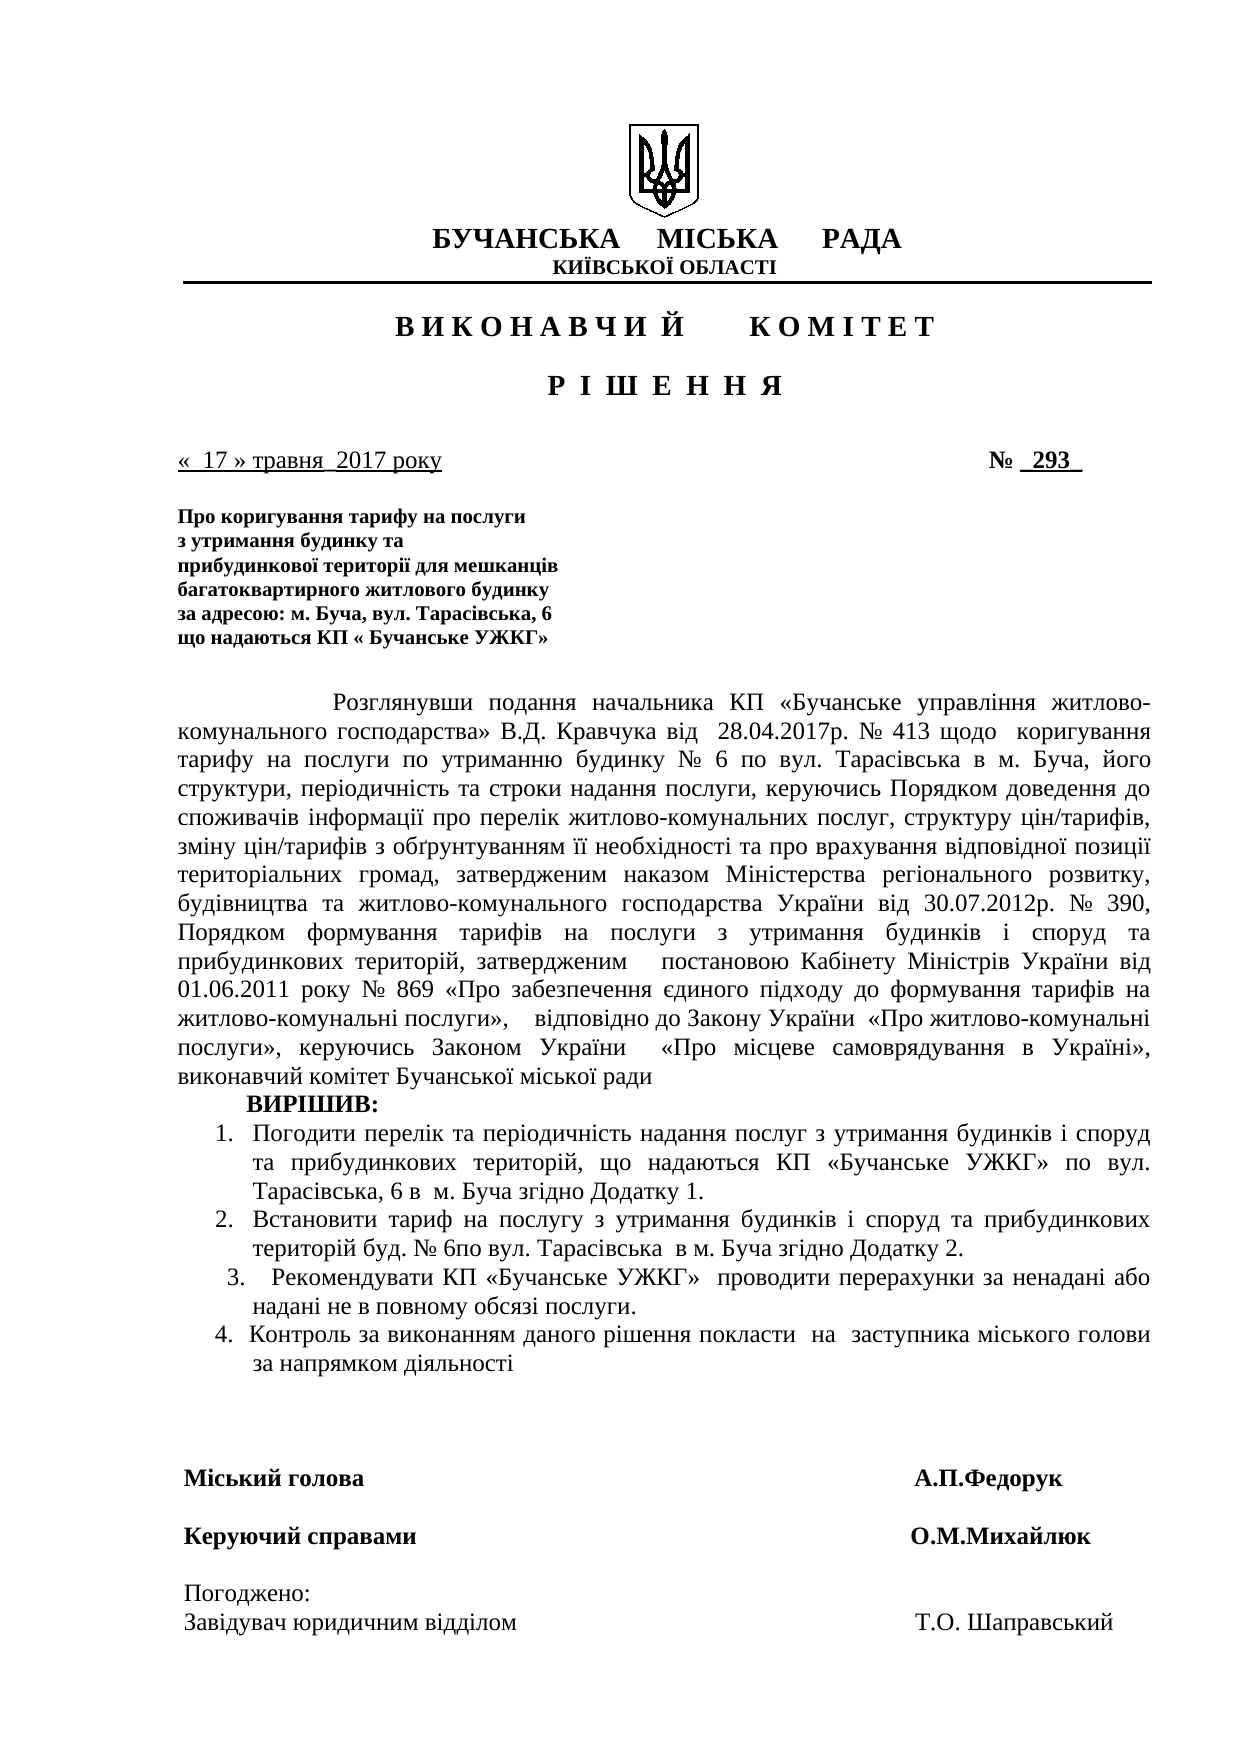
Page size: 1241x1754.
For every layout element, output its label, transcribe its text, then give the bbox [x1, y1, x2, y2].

title Про коригування тарифу на послуги [177, 504, 1152, 528]
text Погоджено: [183, 1578, 1152, 1607]
text Розглянувши подання начальника КП «Бучанське управління житлово-комунального господарства» В.Д. Кравчука від 28.04.2017р. № 413 щодо коригування тарифу на послуги по утриманню будинку № 6 по вул. Тарасівська в м. Буча, його структури, періодичність та строки надання послуги, керуючись Порядком доведення до споживачів інформації про перелік житлово-комунальних послуг, структуру цін/тарифів, зміну цін/тарифів з обґрунтуванням її необхідності та про врахування відповідної позиції територіальних громад, затвердженим наказом Міністерства регіонального розвитку, будівництва та житлово-комунального господарства України від 30.07.2012р. № 390, Порядком формування тарифів на послуги з утримання будинків і споруд та прибудинкових територій, затвердженим постановою Кабінету Міністрів України від 01.06.2011 року № 869 «Про забезпечення єдиного підходу до формування тарифів на житлово-комунальні послуги», відповідно до Закону України «Про житлово-комунальні послуги», керуючись Законом України «Про місцеве самоврядування в Україні», виконавчий комітет Бучанської міської ради [177, 687, 1152, 1089]
text Керуючий справами О.М.Михайлюк [183, 1521, 1152, 1549]
title прибудинкової території для мешканців [177, 552, 1152, 577]
subtitle Р І Ш Е Н Н Я [177, 368, 1152, 401]
list Встановити тариф на послугу з утримання будинків і споруд та прибудинкових територій буд. № 6по вул. Тарасівська в м. Буча згідно Додатку 2. [215, 1204, 1152, 1262]
subtitle КИЇВСЬКОЇ ОБЛАСТІ [183, 255, 1152, 281]
subtitle « 17 » травня_2017 року № _293_ [177, 445, 1152, 474]
text Завідувач юридичним відділом Т.О. Шаправський [177, 1607, 1152, 1636]
title за адресою: м. Буча, вул. Тарасівська, 6 [177, 601, 1152, 625]
title що надаються КП « Бучанське УЖКГ» [177, 625, 1152, 649]
text БУЧАНСЬКА МІСЬКА РАДА [183, 221, 1152, 255]
list Погодити перелік та періодичність надання послуг з утримання будинків і споруд та прибудинкових територій, що надаються КП «Бучанське УЖКГ» по вул. Тарасівська, 6 в м. Буча згідно Додатку 1. [215, 1118, 1152, 1204]
text Міський голова А.П.Федорук [183, 1463, 1152, 1492]
title з утримання будинку та [177, 528, 1152, 552]
subtitle В И К О Н А В Ч И Й К О М І Т Е Т [177, 309, 1152, 343]
text ВИРІШИВ: [177, 1089, 1152, 1118]
text 3. Рекомендувати КП «Бучанське УЖКГ» проводити перерахунки за ненадані або надані не в повному обсязі послуги. [183, 1262, 1152, 1319]
title багатоквартирного житлового будинку [177, 577, 1152, 601]
text 4. Контроль за виконанням даного рішення покласти на заступника міського голови за напрямком діяльності [207, 1319, 1152, 1377]
